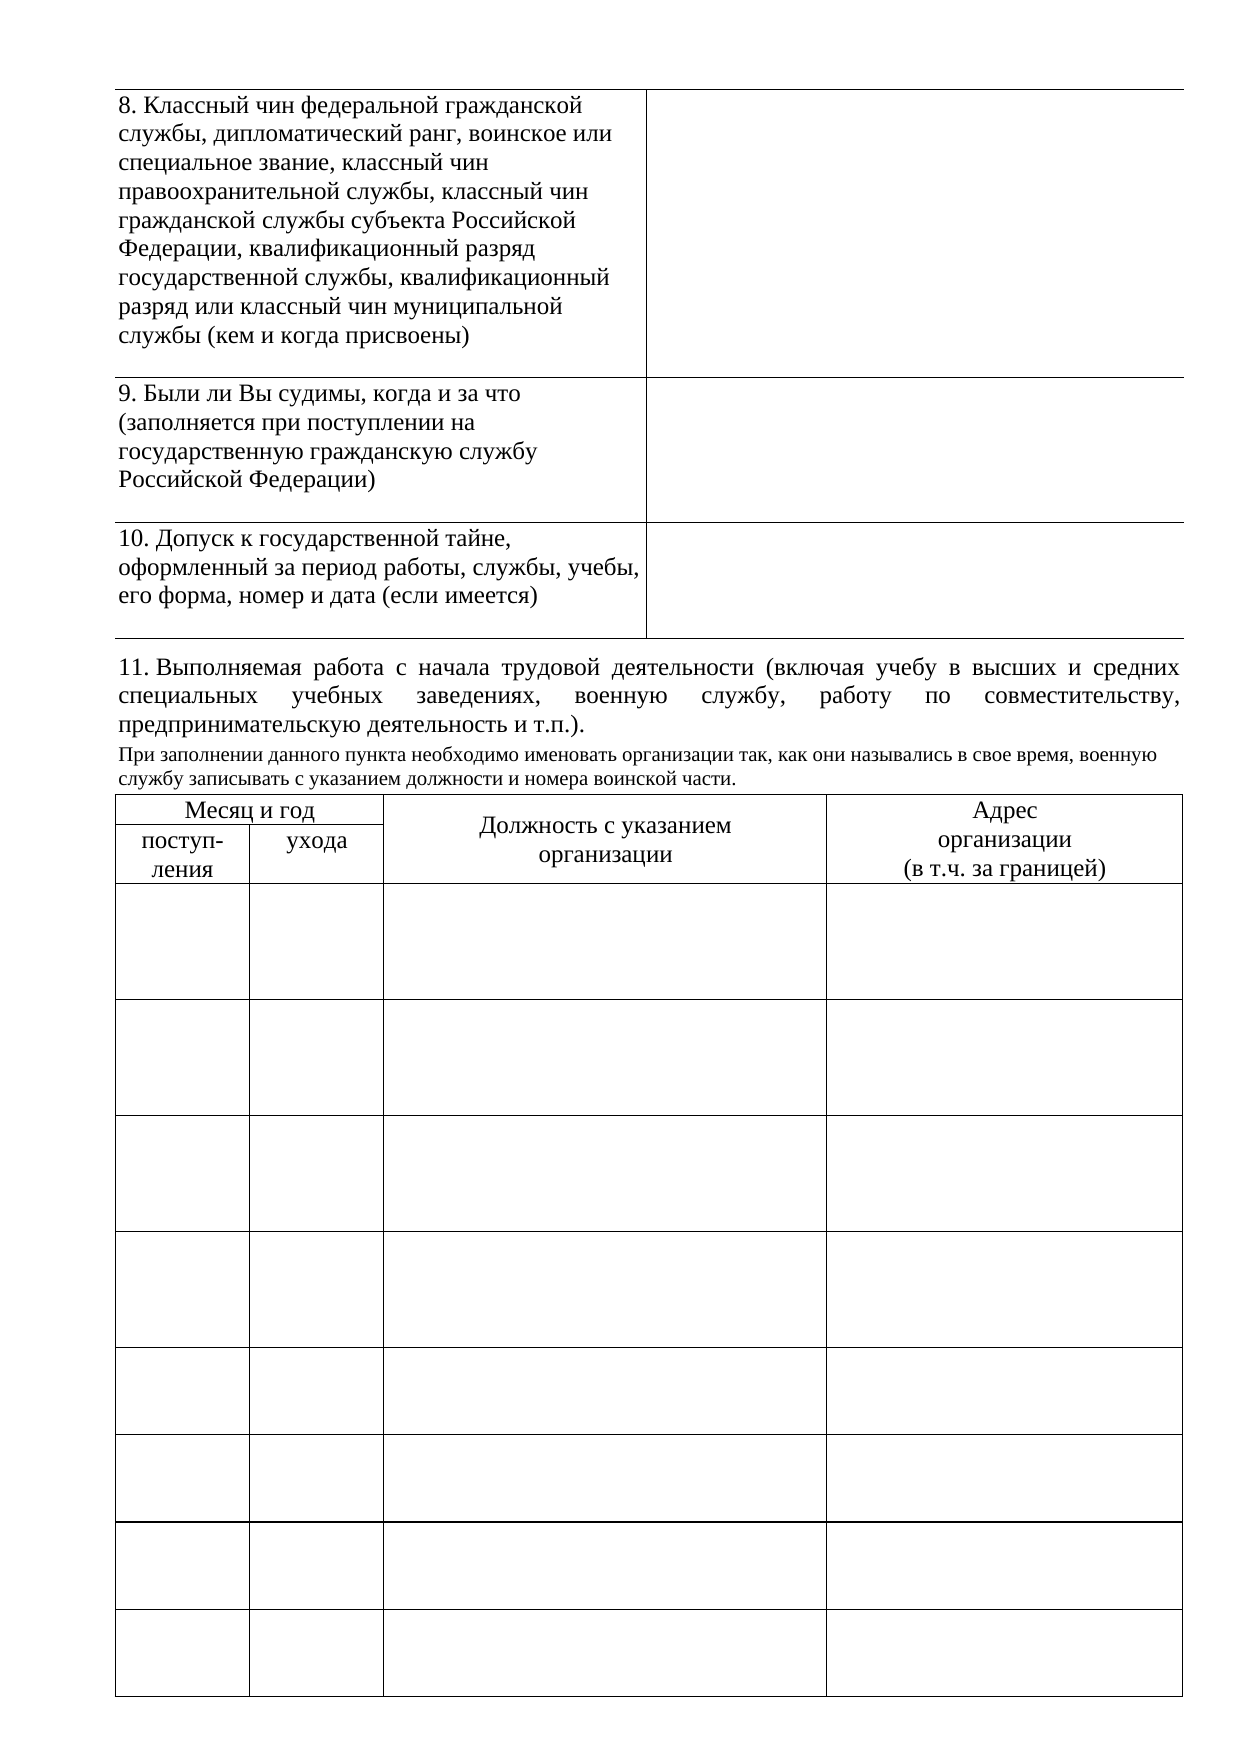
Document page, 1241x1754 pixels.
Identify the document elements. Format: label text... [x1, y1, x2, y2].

table_cell ухода [250, 825, 383, 883]
table_cell [827, 1523, 1182, 1609]
table_cell [250, 1348, 383, 1434]
table_cell [384, 1523, 826, 1609]
table_cell [384, 1116, 826, 1231]
table_header Адрес организации (в т.ч. за границей) [827, 795, 1182, 883]
table_cell [827, 884, 1182, 999]
table_cell [250, 1232, 383, 1347]
table_cell [647, 378, 1184, 522]
table_cell [384, 1000, 826, 1115]
table_cell [827, 1000, 1182, 1115]
table_cell [116, 884, 249, 999]
table_header Должность с указанием организации [384, 795, 826, 883]
table_cell [647, 90, 1184, 377]
table_header Месяц и год [116, 795, 383, 824]
table_cell [827, 1348, 1182, 1434]
table_cell 9. Были ли Вы судимы, когда и за что (заполняется при поступлении на государственную гражданскую службу Российской Федерации) [115, 378, 646, 522]
text 11. Выполняемая работа с начала трудовой деятельности (включая учебу в высших и средних специальных учебных заведениях, военную службу, работу по совместительству, предпринимательскую деятельность и т.п.). [118, 652, 1181, 738]
table_cell [116, 1435, 249, 1521]
table_cell поступления [116, 825, 249, 883]
table_cell [827, 1435, 1182, 1521]
text При заполнении данного пункта необходимо именовать организации так, как они назывались в свое время, военную службу записывать с указанием должности и номера воинской части. [118, 742, 1181, 790]
table_cell 10. Допуск к государственной тайне, оформленный за период работы, службы, учебы, его форма, номер и дата (если имеется) [115, 523, 646, 638]
table_cell [250, 884, 383, 999]
table_cell [384, 884, 826, 999]
table_cell [384, 1348, 826, 1434]
table_cell [250, 1116, 383, 1231]
table_cell [827, 1116, 1182, 1231]
table_cell [116, 1116, 249, 1231]
table_cell [250, 1000, 383, 1115]
table_cell [384, 1232, 826, 1347]
table_cell [250, 1435, 383, 1521]
table_cell [116, 1348, 249, 1434]
table_cell [250, 1523, 383, 1609]
table_cell [116, 1523, 249, 1609]
table_cell [384, 1610, 826, 1696]
table_cell [116, 1000, 249, 1115]
table_cell [116, 1610, 249, 1696]
table_cell [384, 1435, 826, 1521]
table_cell [827, 1610, 1182, 1696]
table_cell [647, 523, 1184, 638]
table_cell 8. Классный чин федеральной гражданской службы, дипломатический ранг, воинское или специальное звание, классный чин правоохранительной службы, классный чин гражданской службы субъекта Российской Федерации, квалификационный разряд государственной службы, квалификационный разряд или классный чин муниципальной службы (кем и когда присвоены) [115, 90, 646, 377]
table_cell [827, 1232, 1182, 1347]
table_cell [250, 1610, 383, 1696]
table_cell [116, 1232, 249, 1347]
